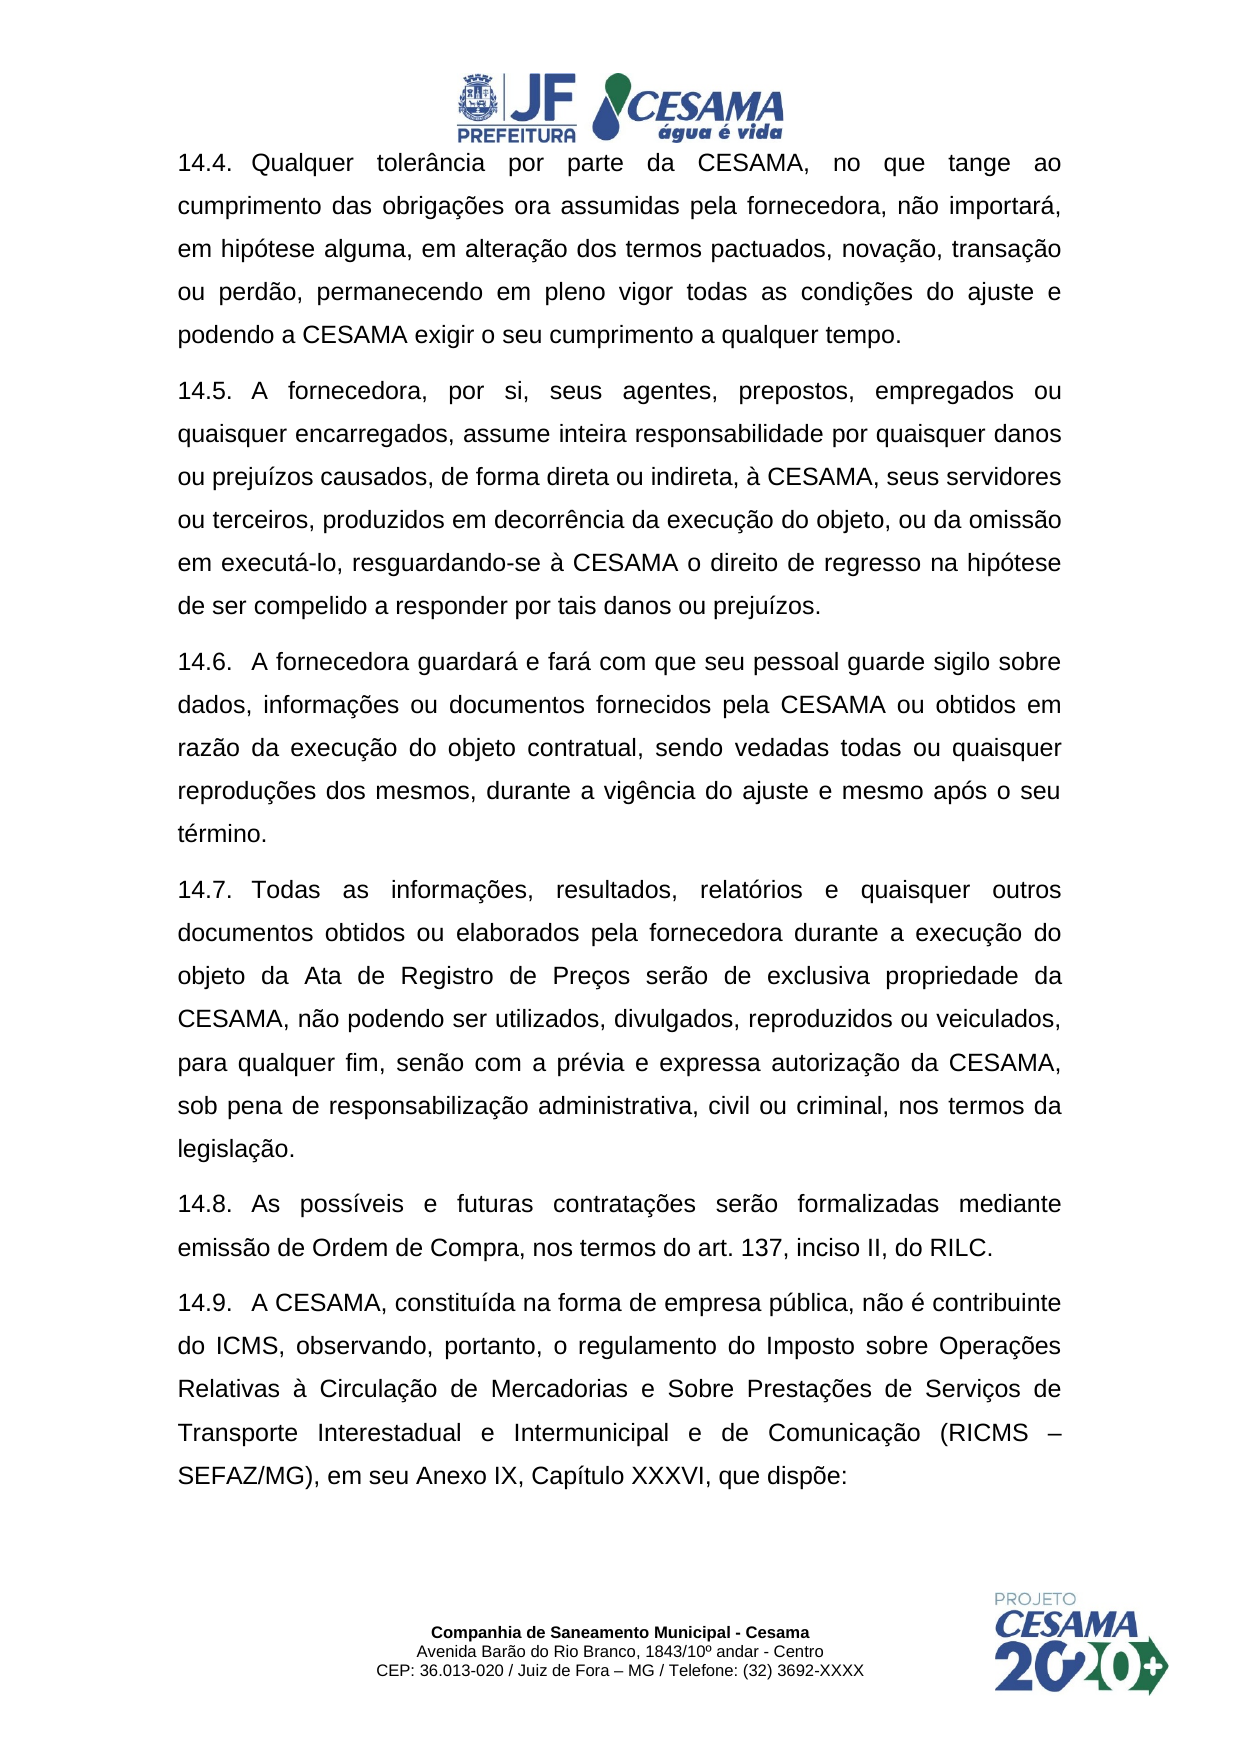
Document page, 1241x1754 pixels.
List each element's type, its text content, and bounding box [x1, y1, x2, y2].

list As possíveis e futuras contratações serão formalizadas mediante emissão de Ordem de Compra, nos termos do art. 137, inciso II, do RILC. [177, 1189, 1063, 1261]
picture [995, 1592, 1169, 1696]
list A fornecedora, por si, seus agentes, prepostos, empregados ou quaisquer encarregados, assume inteira responsabilidade por quaisquer danos ou prejuízos causados, de forma direta ou indireta, à CESAMA, seus servidores ou terceiros, produzidos em decorrência da execução do objeto, ou da omissão em executá-lo, resguardando-se à CESAMA o direito de regresso na hipótese de ser compelido a responder por tais danos ou prejuízos. [177, 376, 1063, 620]
list A fornecedora guardará e fará com que seu pessoal guarde sigilo sobre dados, informações ou documentos fornecidos pela CESAMA ou obtidos em razão da execução do objeto contratual, sendo vedadas todas ou quaisquer reproduções dos mesmos, durante a vigência do ajuste e mesmo após o seu término. [177, 647, 1063, 848]
list A CESAMA, constituída na forma de empresa pública, não é contribuinte do ICMS, observando, portanto, o regulamento do Imposto sobre Operações Relativas à Circulação de Mercadorias e Sobre Prestações de Serviços de Transporte Interestadual e Intermunicipal e de Comunicação (RICMS – SEFAZ/MG), em seu Anexo IX, Capítulo XXXVI, que dispõe: [177, 1288, 1063, 1489]
list Qualquer tolerância por parte da CESAMA, no que tange ao cumprimento das obrigações ora assumidas pela fornecedora, não importará, em hipótese alguma, em alteração dos termos pactuados, novação, transação ou perdão, permanecendo em pleno vigor todas as condições do ajuste e podendo a CESAMA exigir o seu cumprimento a qualquer tempo. [177, 148, 1063, 349]
list Todas as informações, resultados, relatórios e quaisquer outros documentos obtidos ou elaborados pela fornecedora durante a execução do objeto da Ata de Registro de Preços serão de exclusiva propriedade da CESAMA, não podendo ser utilizados, divulgados, reproduzidos ou veiculados, para qualquer fim, senão com a prévia e expressa autorização da CESAMA, sob pena de responsabilização administrativa, civil ou criminal, nos termos da legislação. [177, 875, 1063, 1163]
picture [456, 73, 784, 143]
